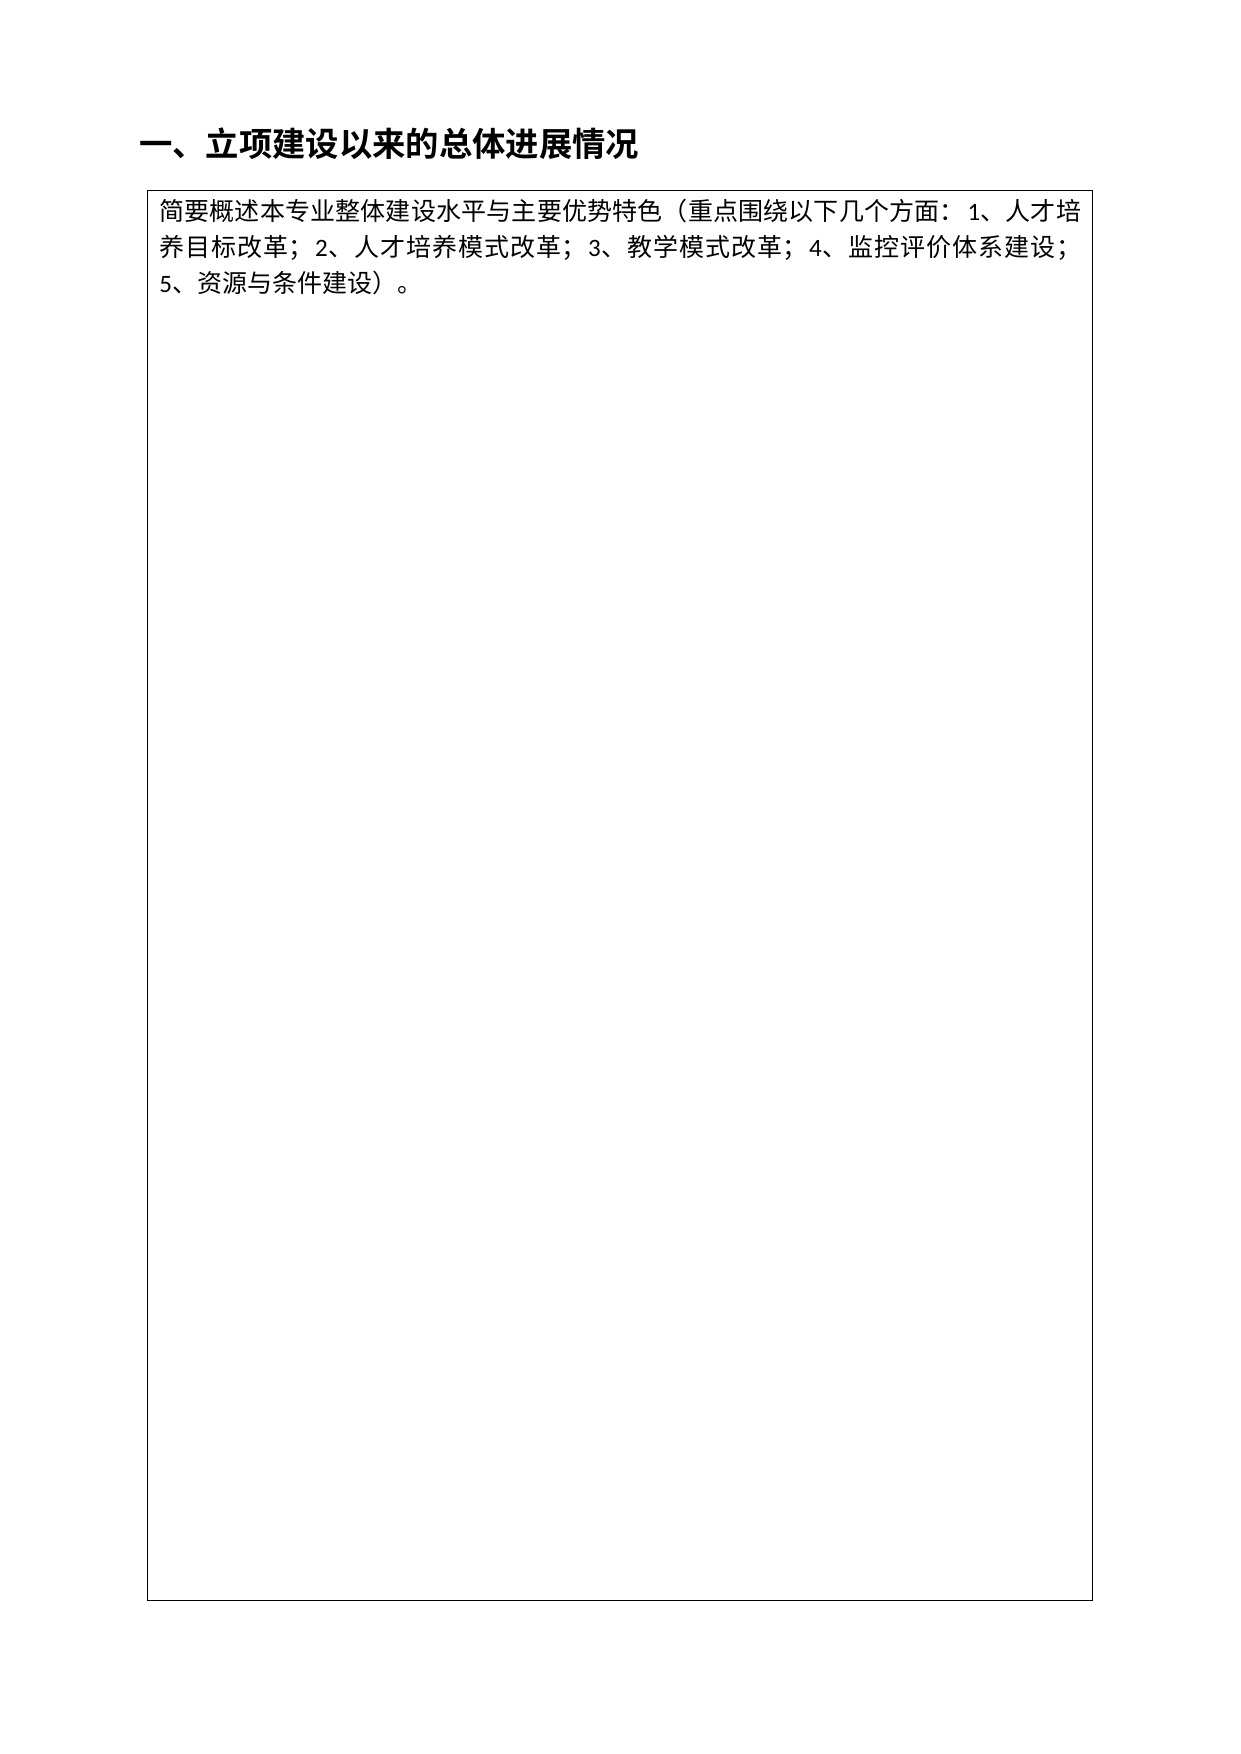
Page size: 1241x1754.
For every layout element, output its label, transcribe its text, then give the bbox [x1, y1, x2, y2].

text 一、立项建设以来的总体进展情况 [118, 118, 1122, 166]
table_header 简要概述本专业整体建设水平与主要优势特色（重点围绕以下几个方面：1、人才培养目标改革；2、人才培养模式改革；3、教学模式改革；4、监控评价体系建设；5、资源与条件建设）。 [148, 191, 1092, 1600]
